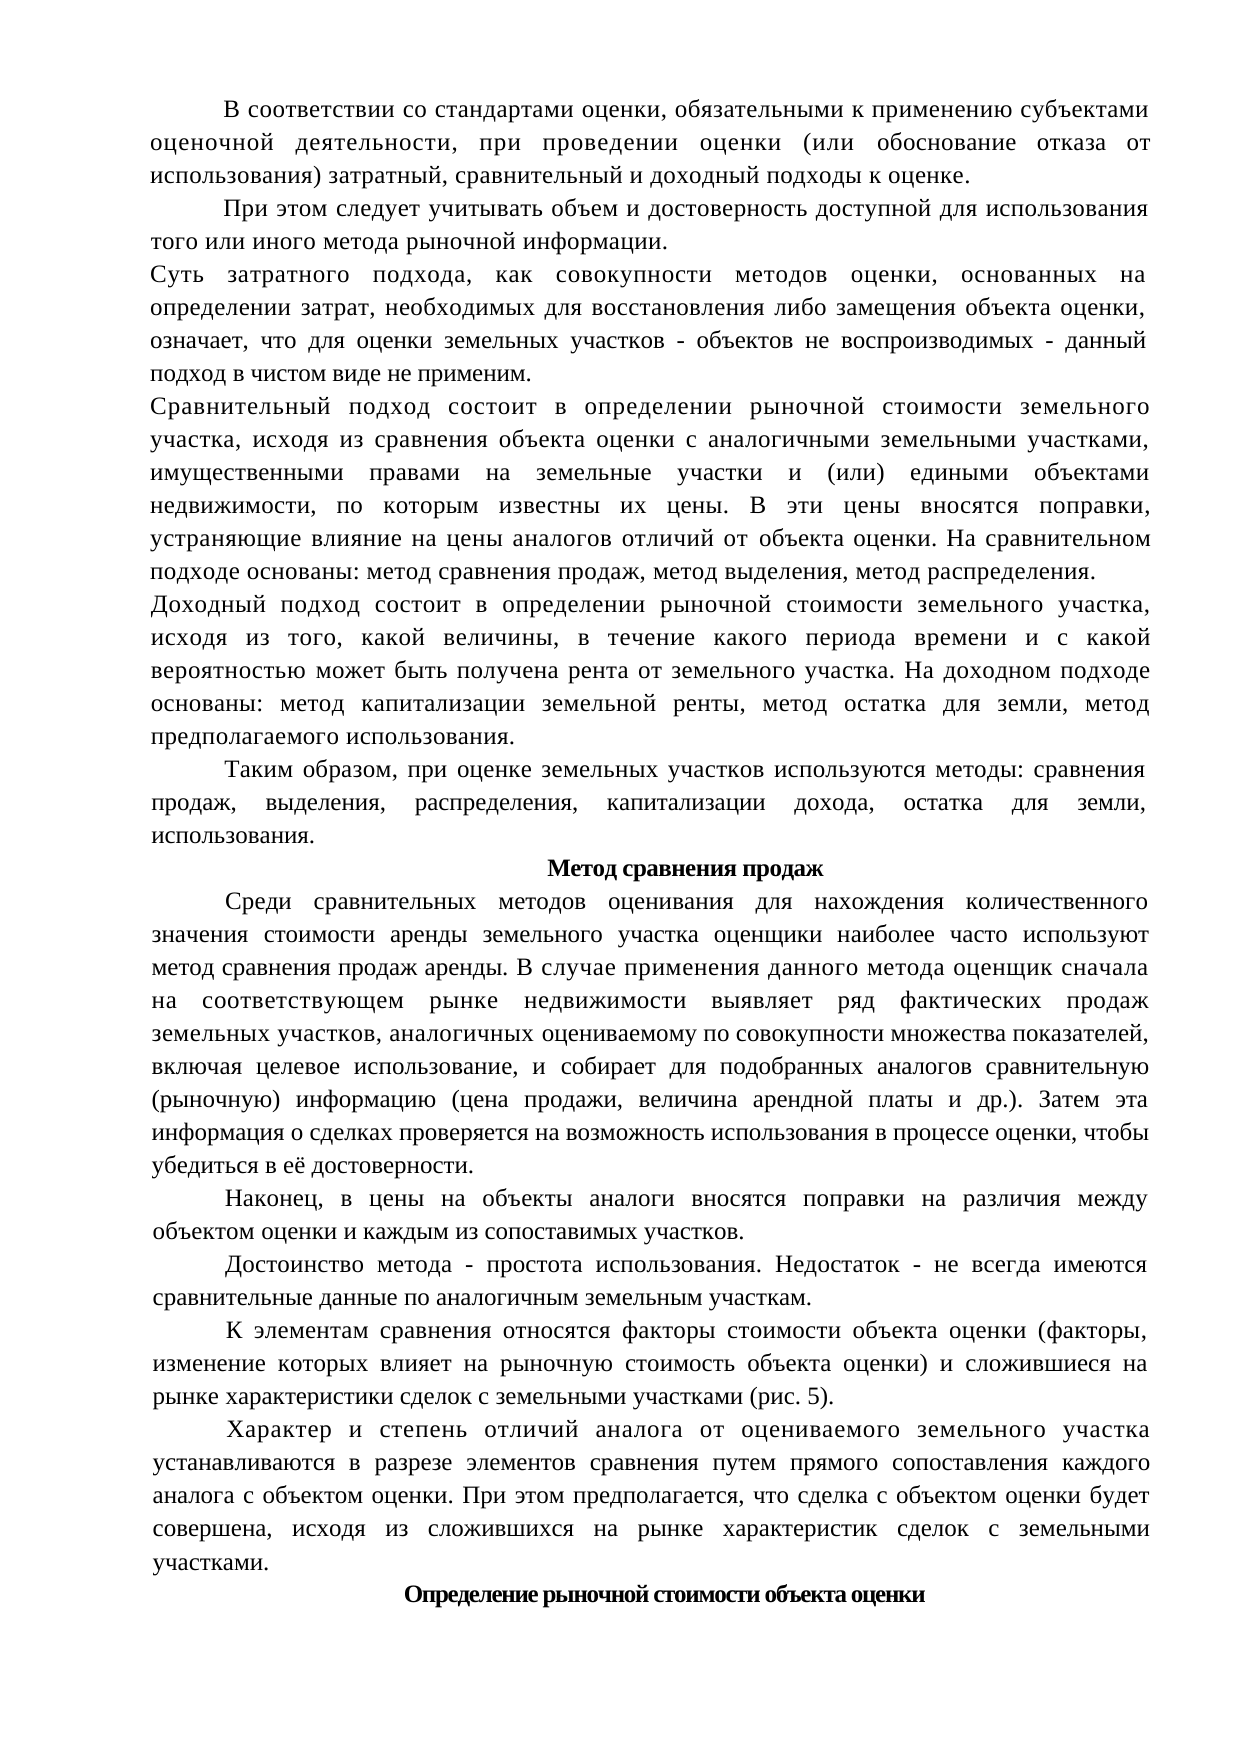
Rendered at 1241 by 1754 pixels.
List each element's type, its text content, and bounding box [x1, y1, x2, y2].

text Определение рыночной стоимости объекта оценки [178, 1579, 1152, 1608]
text В соответствии со стандартами оценки, обязательными к применению субъектами оценочной деятельности, при проведении оценки (или обоснование отказа от использования) затратный, сравнительный и доходный подходы к оценке. [150, 94, 1151, 188]
text Наконец, в цены на объекты аналоги вносятся поправки на различия между объектом оценки и каждым из сопоставимых участков. [152, 1183, 1149, 1245]
text Достоинство метода - простота использования. Недостаток - не всегда имеются сравнительные данные по аналогичным земельным участкам. [152, 1249, 1149, 1311]
text Таким образом, при оценке земельных участков используются методы: сравнения продаж, выделения, распределения, капитализации дохода, остатка для земли, использования. [151, 754, 1147, 849]
text Сравнительный подход состоит в определении рыночной стоимости земельного участка, исходя из сравнения объекта оценки с аналогичными земельными участками, имущественными правами на земельные участки и (или) едиными объектами недвижимости, по которым известны их цены. В эти цены вносятся поправки, устраняющие влияние на цены аналогов отличий от объекта оценки. На сравнительном подходе основаны: метод сравнения продаж, метод выделения, метод распределения. [150, 391, 1151, 585]
text Среди сравнительных методов оценивания для нахождения количественного значения стоимости аренды земельного участка оценщики наиболее часто используют метод сравнения продаж аренды. В случае применения данного метода оценщик сначала на соответствующем рынке недвижимости выявляет ряд фактических продаж земельных участков, аналогичных оцениваемому по совокупности множества показателей, включая целевое использование, и собирает для подобранных аналогов сравнительную (рыночную) информацию (цена продажи, величина арендной платы и др.). Затем эта информация о сделках проверяется на возможность использования в процессе оценки, чтобы убедиться в её достоверности. [151, 886, 1150, 1179]
text Суть затратного подхода, как совокупности методов оценки, основанных на определении затрат, необходимых для восстановления либо замещения объекта оценки, означает, что для оценки земельных участков - объектов не воспроизводимых - данный подход в чистом виде не применим. [150, 259, 1147, 387]
text При этом следует учитывать объем и достоверность доступной для использования того или иного метода рыночной информации. [151, 193, 1150, 254]
text Характер и степень отличий аналога от оцениваемого земельного участка устанавливаются в разрезе элементов сравнения путем прямого сопоставления каждого аналога с объектом оценки. При этом предполагается, что сделка с объектом оценки будет совершена, исходя из сложившихся на рынке характеристик сделок с земельными участками. [152, 1414, 1151, 1575]
text К элементам сравнения относятся факторы стоимости объекта оценки (факторы, изменение которых влияет на рыночную стоимость объекта оценки) и сложившиеся на рынке характеристики сделок с земельными участками (рис. 5). [152, 1315, 1149, 1410]
text Доходный подход состоит в определении рыночной стоимости земельного участка, исходя из того, какой величины, в течение какого периода времени и с какой вероятностью может быть получена рента от земельного участка. На доходном подходе основаны: метод капитализации земельной ренты, метод остатка для земли, метод предполагаемого использования. [151, 589, 1152, 750]
text Метод сравнения продаж [151, 853, 1147, 882]
